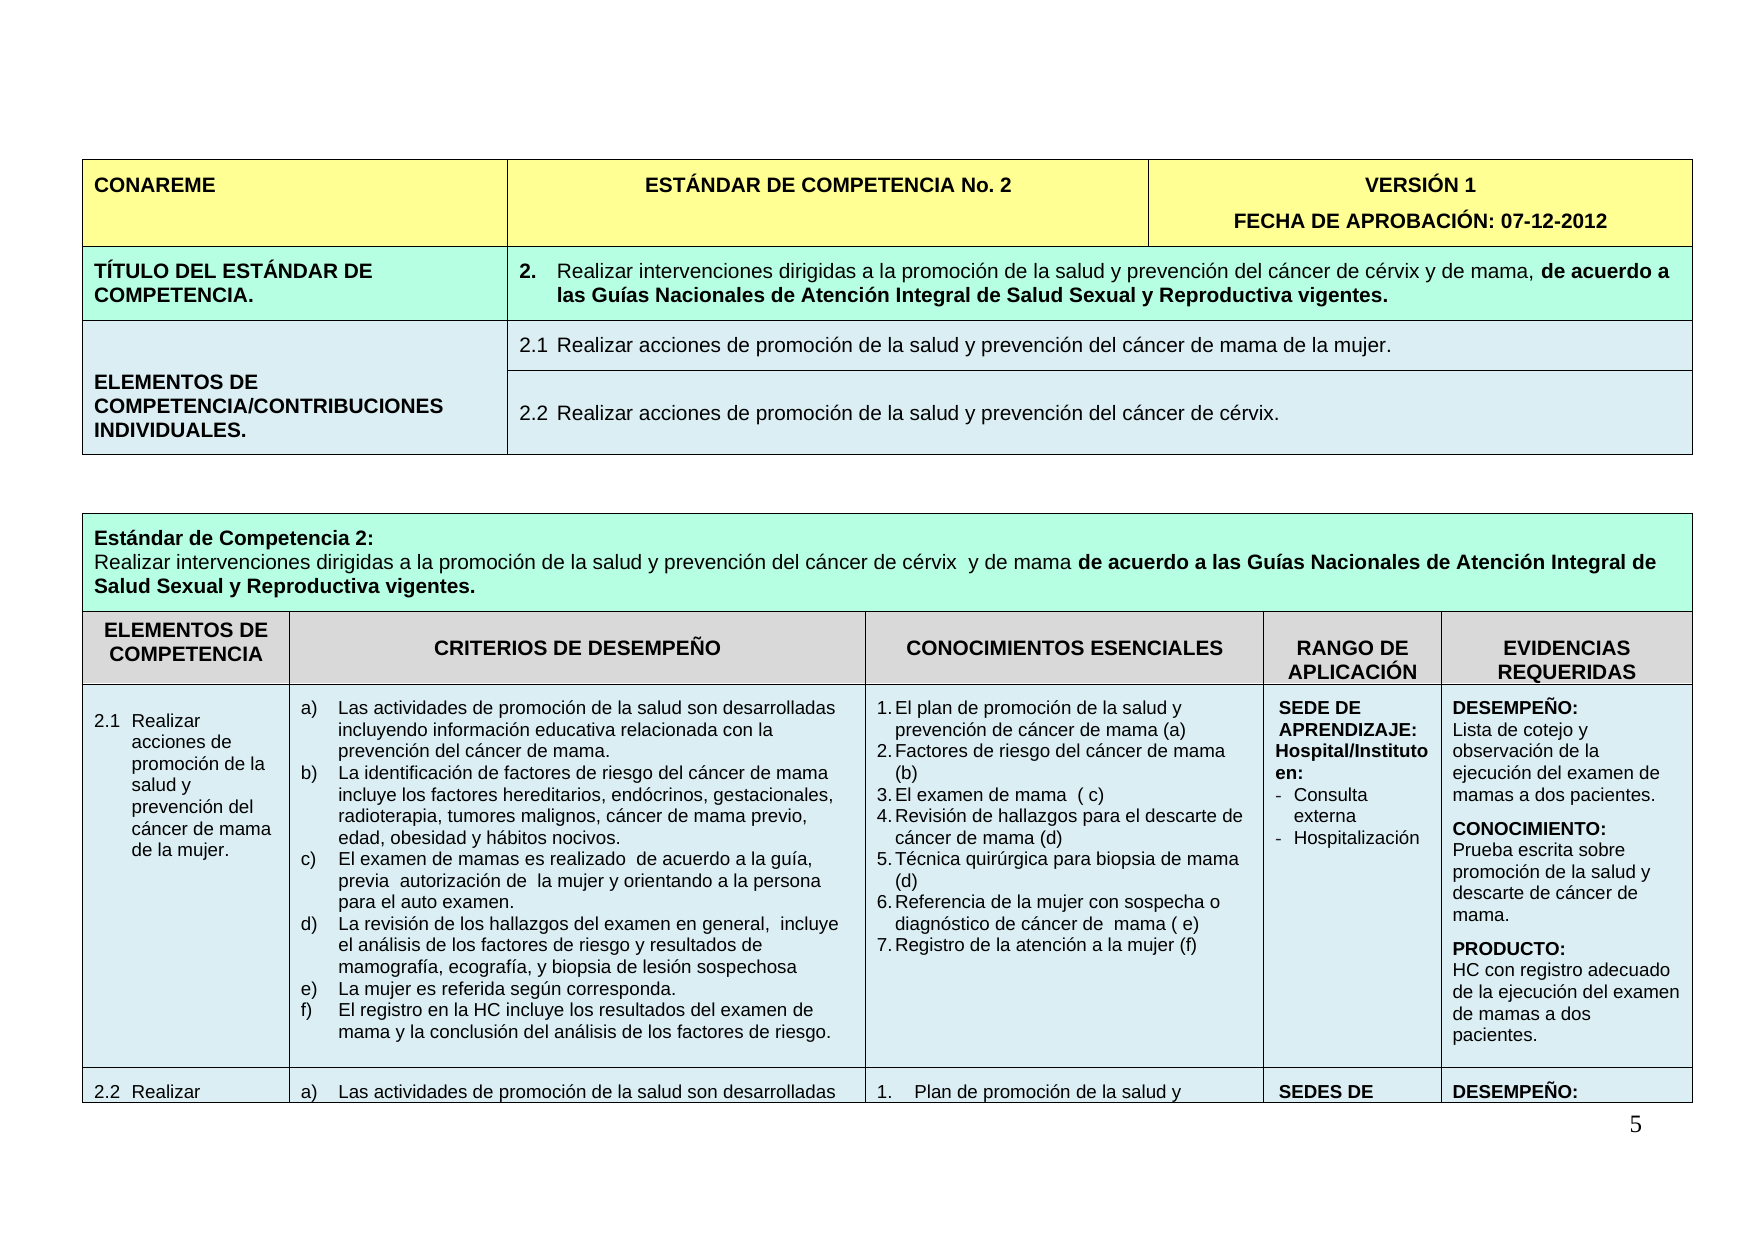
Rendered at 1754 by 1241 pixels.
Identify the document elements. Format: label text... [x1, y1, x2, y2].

table_cell TÍTULO DEL ESTÁNDAR DE COMPETENCIA. [83, 247, 507, 320]
table_cell Realizar acciones de promoción de la salud y prevención del cáncer de mama de la mujer. [83, 685, 289, 1067]
table_cell Realizar acciones de promoción de la salud y prevención del cáncer de cérvix. [508, 371, 1692, 454]
table_cell ELEMENTOS DE COMPETENCIA/CONTRIBUCIONES INDIVIDUALES. [83, 321, 507, 454]
table_cell SEDE DE APRENDIZAJE: Hospital/Instituto en: Consulta externa Hospitalización [1264, 685, 1441, 1067]
table_cell Realizar acciones de promoción de la salud y prevención del cáncer de mama de la mujer. [508, 321, 1692, 370]
table_cell Realizar intervenciones dirigidas a la promoción de la salud y prevención del cáncer de cérvix y de mama, de acuerdo a las Guías Nacionales de Atención Integral de Salud Sexual y Reproductiva vigentes. [508, 247, 1692, 320]
table_header CONAREME [83, 160, 507, 246]
table_cell DESEMPEÑO: Lista de cotejo y observación de la ejecución del examen de mamas a dos pacientes. CONOCIMIENTO: Prueba escrita sobre promoción de la salud y descarte de cáncer de mama. PRODUCTO: HC con registro adecuado de la ejecución del examen de mamas a dos pacientes. [1442, 685, 1692, 1067]
table_header VERSIÓN 1 FECHA DE APROBACIÓN: 07-12-2012 [1149, 160, 1692, 246]
table_cell El plan de promoción de la salud y prevención de cáncer de mama (a) Factores de riesgo del cáncer de mama (b) El examen de mama ( c) Revisión de hallazgos para el descarte de cáncer de mama (d) Técnica quirúrgica para biopsia de mama (d) Referencia de la mujer con sospecha o diagnóstico de cáncer de mama ( e) Registro de la atención a la mujer (f) [866, 685, 1263, 1067]
table_cell SEDES DE APRENDIZAJE: Hospital/Instituto en: Consulta externa. Hospitalización. [1264, 1068, 1441, 1102]
table_cell CRITERIOS DE DESEMPEÑO [290, 612, 865, 683]
table_cell CONOCIMIENTOS ESENCIALES [866, 612, 1263, 683]
table_cell Realizar acciones de promoción de la salud y prevención del cáncer de cérvix. [83, 1068, 289, 1102]
table_header Estándar de Competencia 2: Realizar intervenciones dirigidas a la promoción de la salud y prevención del cáncer de cérvix y de mama de acuerdo a las Guías Nacionales de Atención Integral de Salud Sexual y Reproductiva vigentes. [83, 514, 1692, 611]
table_header ESTÁNDAR DE COMPETENCIA No. 2 [508, 160, 1148, 246]
table_cell RANGO DE APLICACIÓN [1264, 612, 1441, 683]
table_cell Las actividades de promoción de la salud son desarrolladas incluyendo información educativa relacionada con la prevención del cáncer de mama. La identificación de factores de riesgo del cáncer de mama incluye los factores hereditarios, endócrinos, gestacionales, radioterapia, tumores malignos, cáncer de mama previo, edad, obesidad y hábitos nocivos. El examen de mamas es realizado de acuerdo a la guía, previa autorización de la mujer y orientando a la persona para el auto examen. La revisión de los hallazgos del examen en general, incluye el análisis de los factores de riesgo y resultados de mamografía, ecografía, y biopsia de lesión sospechosa La mujer es referida según corresponda. El registro en la HC incluye los resultados del examen de mama y la conclusión del análisis de los factores de riesgo. [290, 685, 865, 1067]
table_cell ELEMENTOS DE COMPETENCIA [83, 612, 289, 683]
table_cell EVIDENCIAS REQUERIDAS [1442, 612, 1692, 683]
